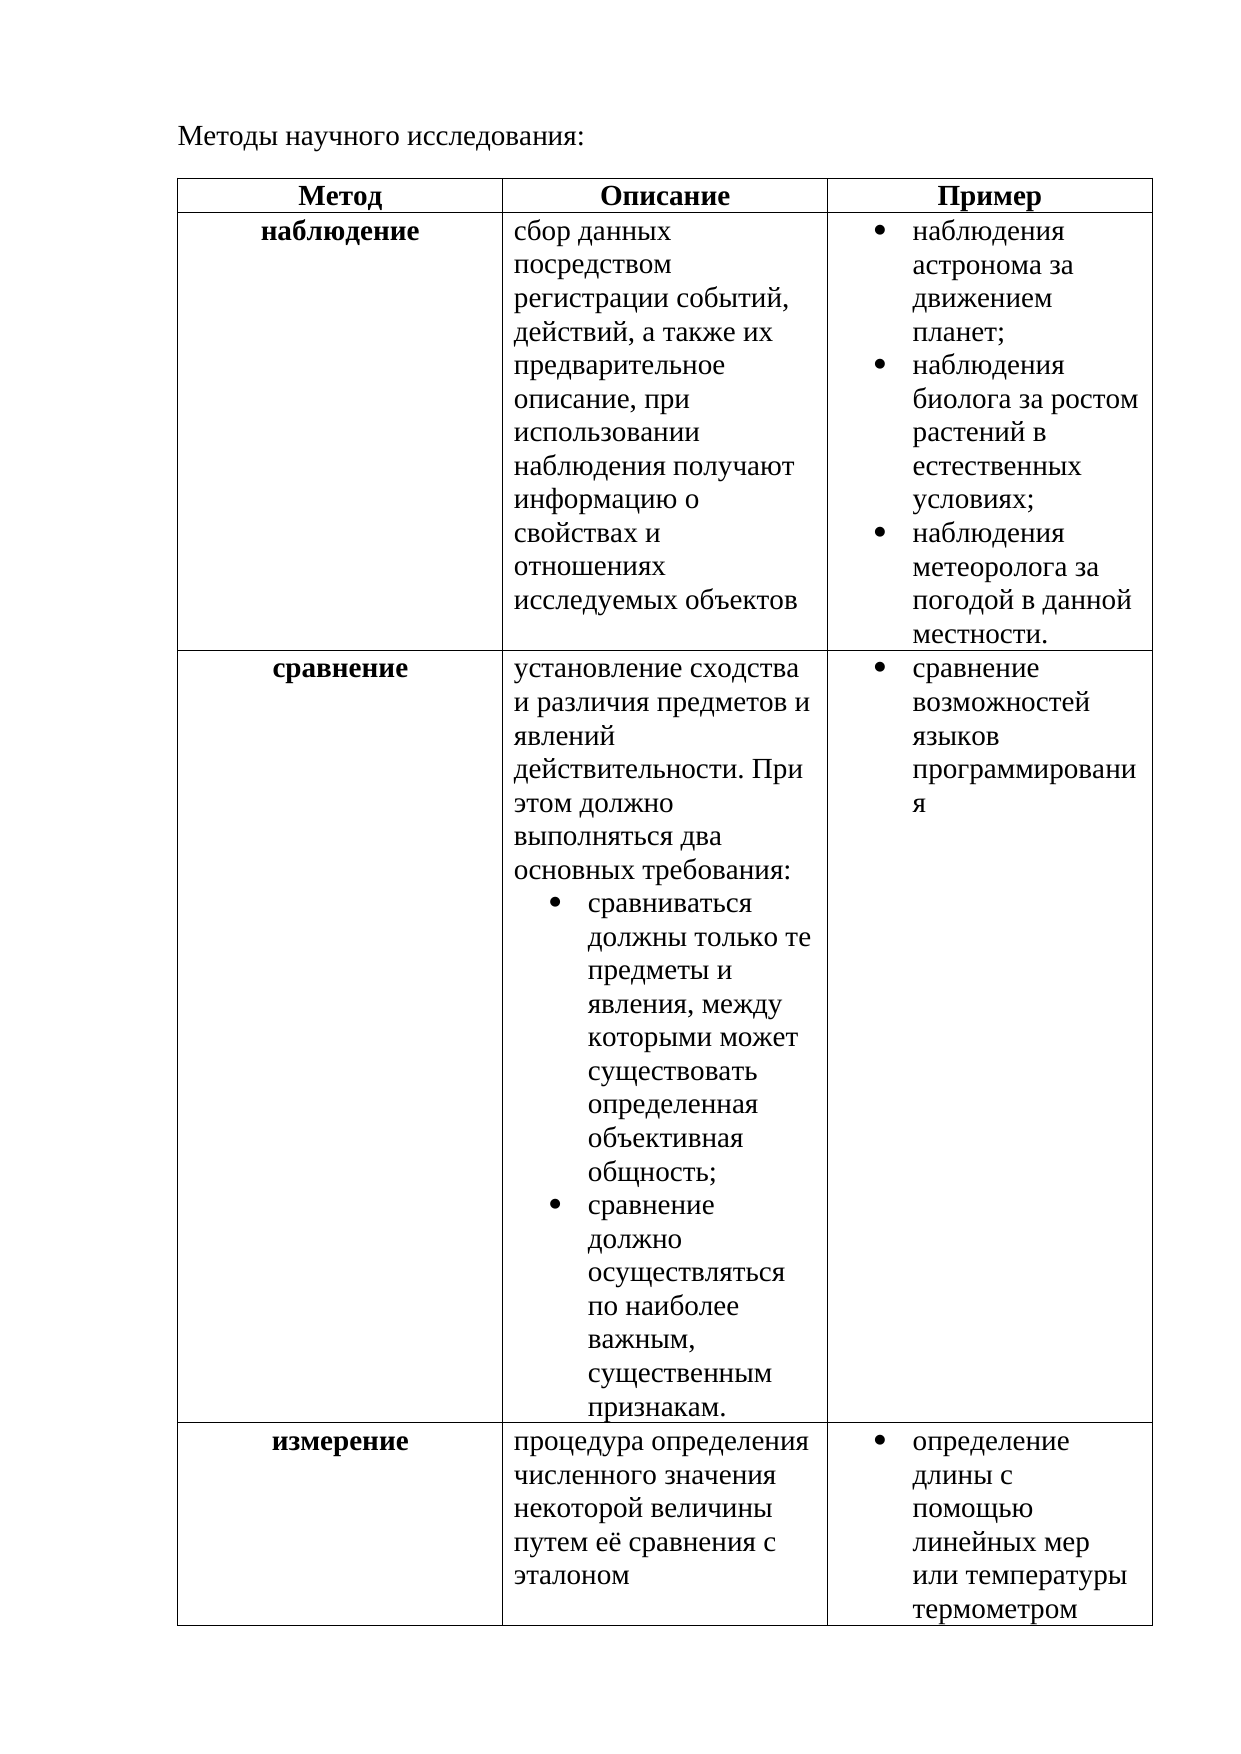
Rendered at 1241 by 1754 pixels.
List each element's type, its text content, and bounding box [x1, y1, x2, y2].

table_cell определение длины с помощью линейных мер или температуры термометром [828, 1423, 1152, 1624]
table_header Пример [828, 179, 1152, 212]
table_cell наблюдение [178, 213, 502, 649]
table_cell сравнение возможностей языков программирования [828, 651, 1152, 1422]
table_cell установление сходства и различия предметов и явлений действительности. При этом должно выполняться два основных требования: сравниваться должны только те предметы и явления, между которыми может существовать определенная объективная общность; сравнение должно осуществляться по наиболее важным, существенным признакам. [503, 651, 827, 1422]
table_cell измерение [178, 1423, 502, 1624]
table_cell процедура определения численного значения некоторой величины путем её сравнения с эталоном [503, 1423, 827, 1624]
table_cell сбор данных посредством регистрации событий, действий, а также их предварительное описание, при использовании наблюдения получают информацию о свойствах и отношениях исследуемых объектов [503, 213, 827, 649]
text Методы научного исследования: [177, 118, 1152, 152]
table_cell наблюдения астронома за движением планет; наблюдения биолога за ростом растений в естественных условиях; наблюдения метеоролога за погодой в данной местности. [828, 213, 1152, 649]
table_header Метод [178, 179, 502, 212]
table_cell сравнение [178, 651, 502, 1422]
table_header Описание [503, 179, 827, 212]
